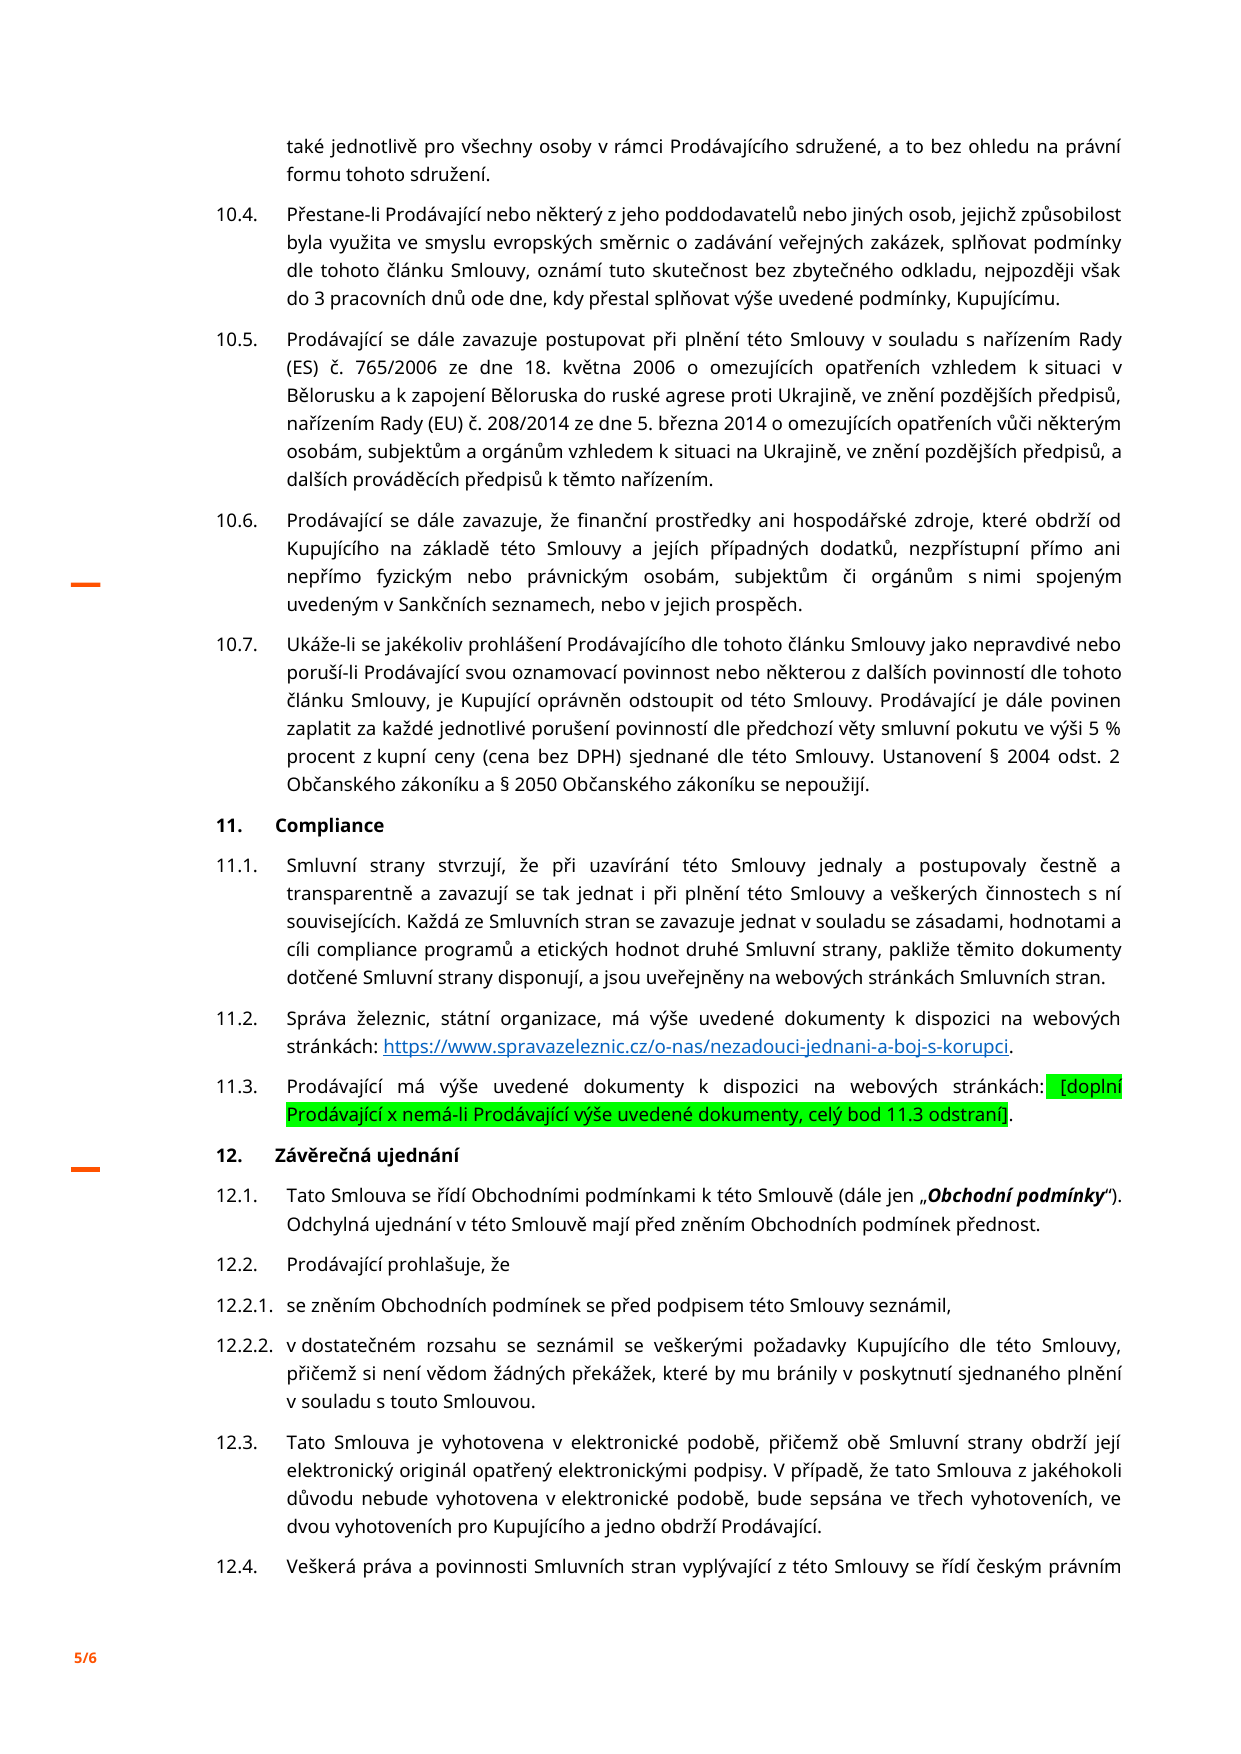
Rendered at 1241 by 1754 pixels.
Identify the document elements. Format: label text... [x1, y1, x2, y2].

subtitle Závěrečná ujednání [216, 1142, 1122, 1168]
subtitle Compliance [216, 812, 1122, 838]
text Tato Smlouva se řídí Obchodními podmínkami k této Smlouvě (dále jen „Obchodní podmínky“). Odchylná ujednání v této Smlouvě mají před zněním Obchodních podmínek přednost. [216, 1183, 1122, 1236]
text Prodávající prohlašuje, že [216, 1251, 1122, 1277]
text Ukáže-li se jakékoliv prohlášení Prodávajícího dle tohoto článku Smlouvy jako nepravdivé nebo poruší-li Prodávající svou oznamovací povinnost nebo některou z dalších povinností dle tohoto článku Smlouvy, je Kupující oprávněn odstoupit od této Smlouvy. Prodávající je dále povinen zaplatit za každé jednotlivé porušení povinností dle předchozí věty smluvní pokutu ve výši 5 % procent z kupní ceny (cena bez DPH) sjednané dle této Smlouvy. Ustanovení § 2004 odst. 2 Občanského zákoníku a § 2050 Občanského zákoníku se nepoužijí. [216, 631, 1122, 797]
text se zněním Obchodních podmínek se před podpisem této Smlouvy seznámil, [216, 1292, 1122, 1317]
text Tato Smlouva je vyhotovena v elektronické podobě, přičemž obě Smluvní strany obdrží její elektronický originál opatřený elektronickými podpisy. V případě, že tato Smlouva z jakéhokoli důvodu nebude vyhotovena v elektronické podobě, bude sepsána ve třech vyhotoveních, ve dvou vyhotoveních pro Kupujícího a jedno obdrží Prodávající. [216, 1429, 1122, 1538]
text Smluvní strany stvrzují, že při uzavírání této Smlouvy jednaly a postupovaly čestně a transparentně a zavazují se tak jednat i při plnění této Smlouvy a veškerých činnostech s ní souvisejících. Každá ze Smluvních stran se zavazuje jednat v souladu se zásadami, hodnotami a cíli compliance programů a etických hodnot druhé Smluvní strany, pakliže těmito dokumenty dotčené Smluvní strany disponují, a jsou uveřejněny na webových stránkách Smluvních stran. [216, 853, 1122, 990]
text Prodávající se dále zavazuje, že finanční prostředky ani hospodářské zdroje, které obdrží od Kupujícího na základě této Smlouvy a jejích případných dodatků, nezpřístupní přímo ani nepřímo fyzickým nebo právnickým osobám, subjektům či orgánům s nimi spojeným uvedeným v Sankčních seznamech, nebo v jejich prospěch. [216, 507, 1122, 616]
text Správa železnic, státní organizace, má výše uvedené dokumenty k dispozici na webových stránkách: https://www.spravazeleznic.cz/o-nas/nezadouci-jednani-a-boj-s-korupci. [216, 1005, 1122, 1059]
text Prodávající má výše uvedené dokumenty k dispozici na webových stránkách: [doplní Prodávající x nemá-li Prodávající výše uvedené dokumenty, celý bod 11.3 odstraní]. [216, 1074, 1122, 1127]
text v dostatečném rozsahu se seznámil se veškerými požadavky Kupujícího dle této Smlouvy, přičemž si není vědom žádných překážek, které by mu bránily v poskytnutí sjednaného plnění v souladu s touto Smlouvou. [216, 1332, 1122, 1414]
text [216, 1553, 1122, 1579]
text Prodávající se dále zavazuje postupovat při plnění této Smlouvy v souladu s nařízením Rady (ES) č. 765/2006 ze dne 18. května 2006 o omezujících opatřeních vzhledem k situaci v Bělorusku a k zapojení Běloruska do ruské agrese proti Ukrajině, ve znění pozdějších předpisů, nařízením Rady (EU) č. 208/2014 ze dne 5. března 2014 o omezujících opatřeních vůči některým osobám, subjektům a orgánům vzhledem k situaci na Ukrajině, ve znění pozdějších předpisů, a dalších prováděcích předpisů k těmto nařízením. [216, 326, 1122, 492]
text Přestane-li Prodávající nebo některý z jeho poddodavatelů nebo jiných osob, jejichž způsobilost byla využita ve smyslu evropských směrnic o zadávání veřejných zakázek, splňovat podmínky dle tohoto článku Smlouvy, oznámí tuto skutečnost bez zbytečného odkladu, nejpozději však do 3 pracovních dnů ode dne, kdy přestal splňovat výše uvedené podmínky, Kupujícímu. [216, 202, 1122, 311]
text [216, 133, 1122, 187]
